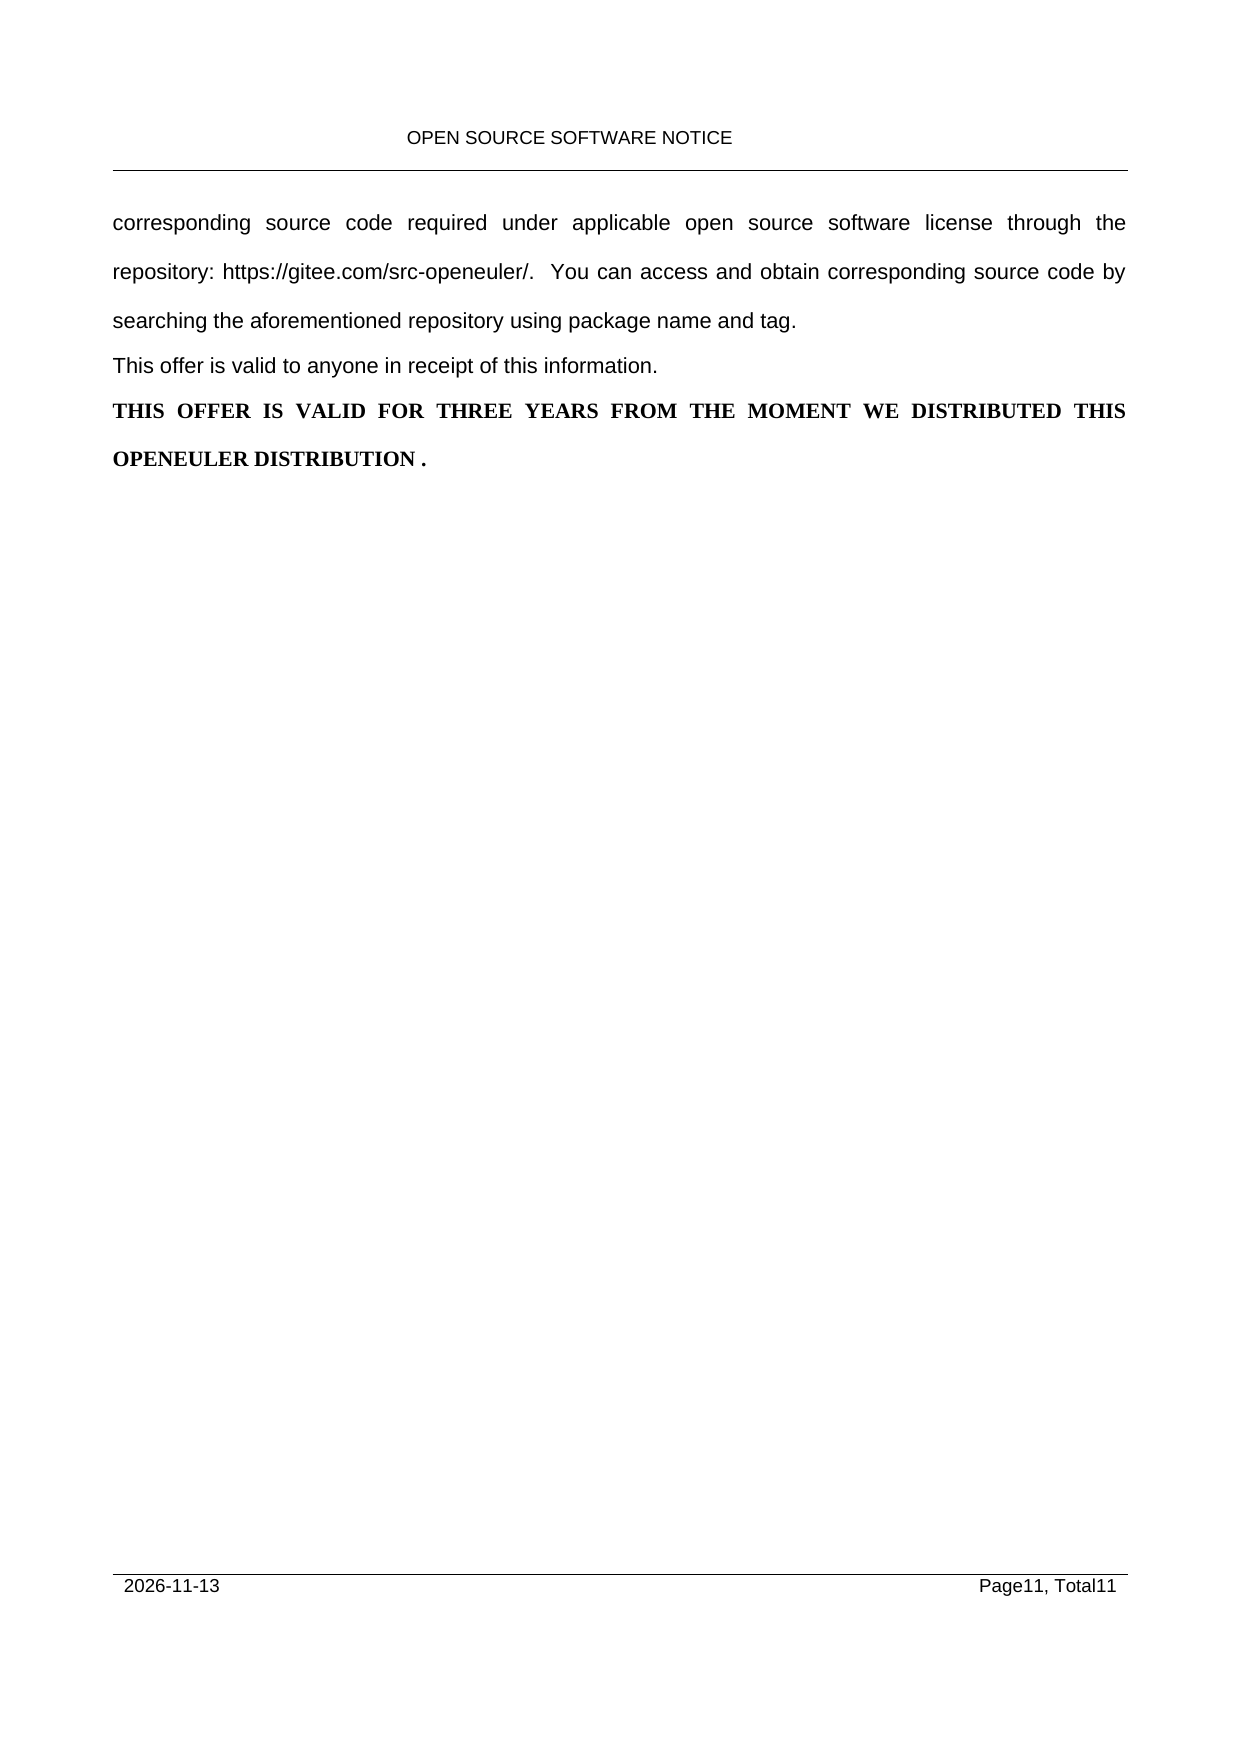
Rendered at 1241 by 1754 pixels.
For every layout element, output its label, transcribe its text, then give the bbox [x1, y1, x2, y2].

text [112, 206, 1128, 336]
text THIS OFFER IS VALID FOR THREE YEARS FROM THE MOMENT WE DISTRIBUTED THIS OPENEULER DISTRIBUTION . [112, 394, 1128, 475]
text This offer is valid to anyone in receipt of this information. [112, 349, 1128, 381]
